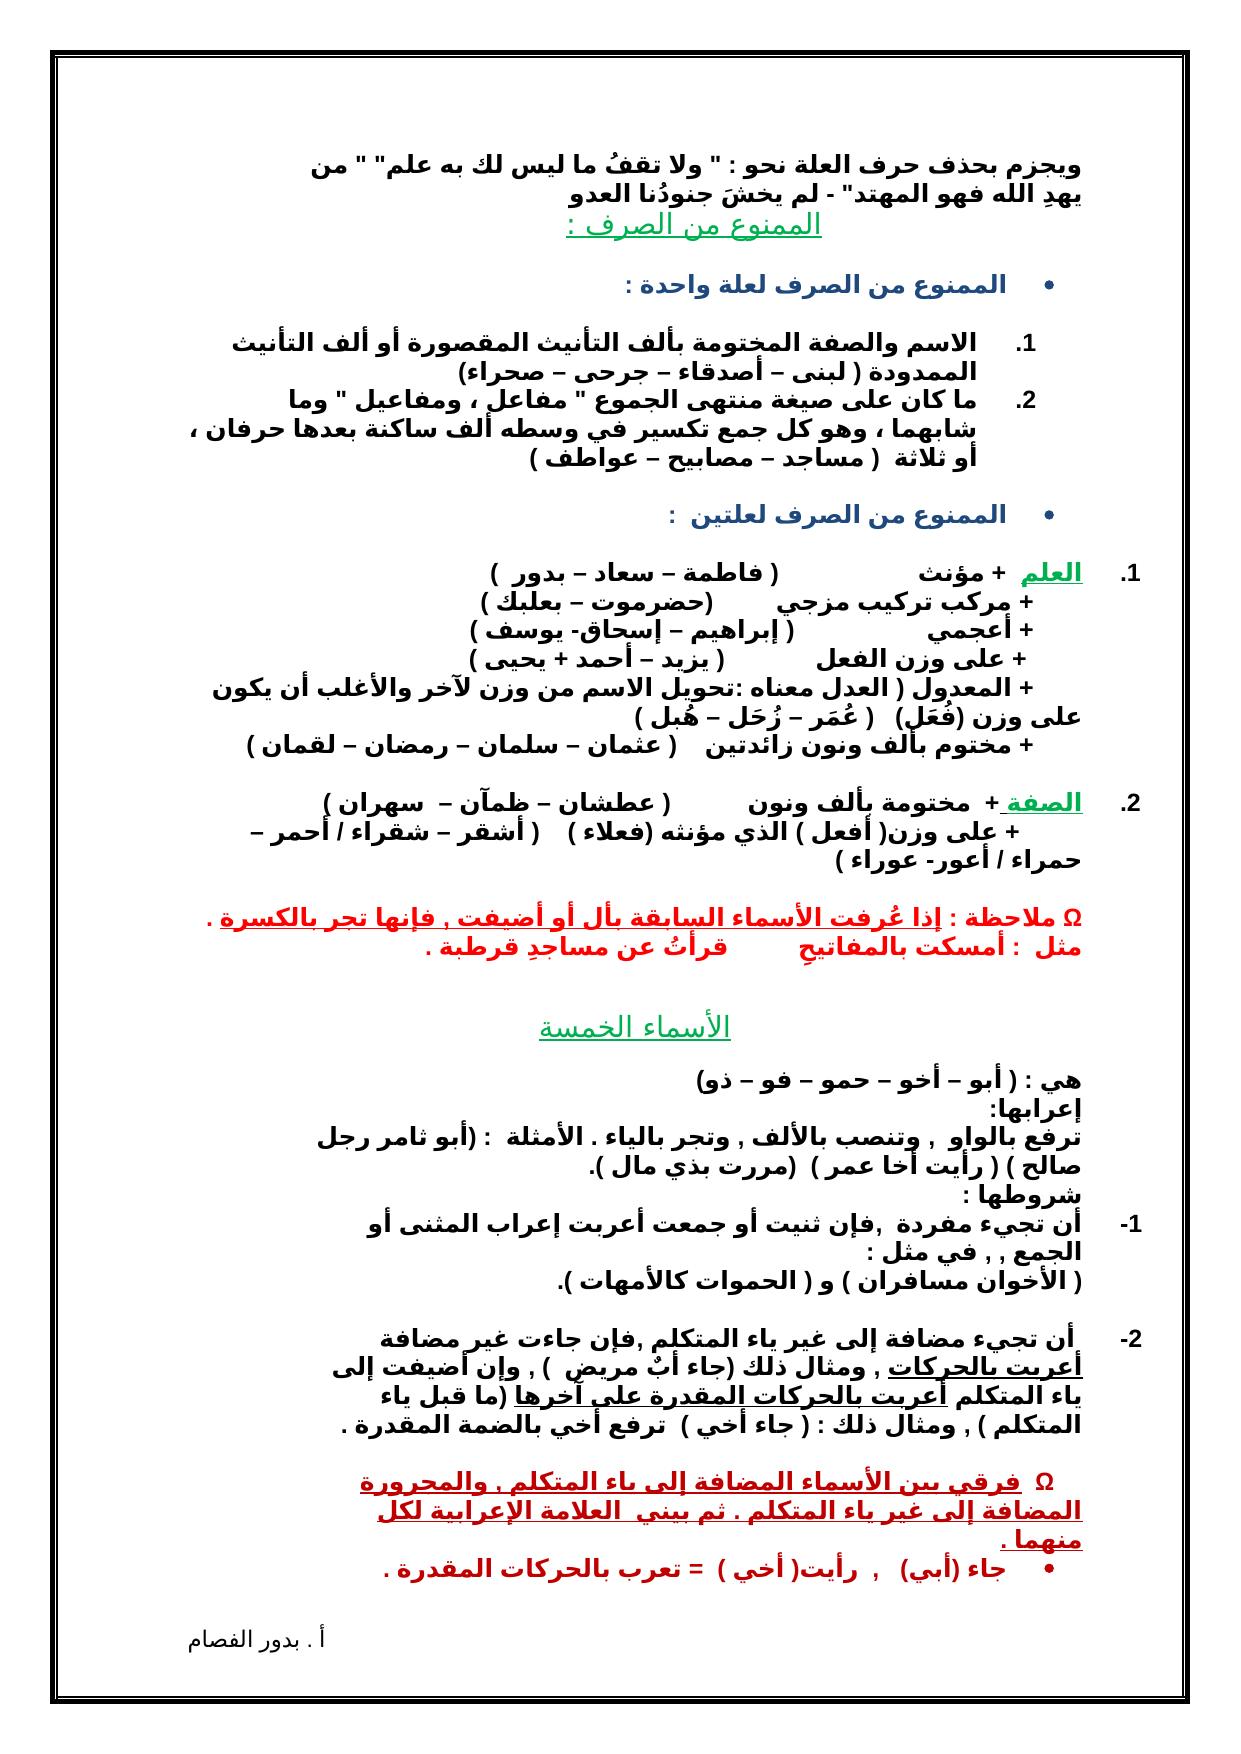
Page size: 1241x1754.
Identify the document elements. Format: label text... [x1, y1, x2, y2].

list الصفة + مختومة بألف ونون ( عطشان – ظمآن – سهران ) [187, 788, 1120, 817]
list العلم + مؤنث ( فاطمة – سعاد – بدور ) [187, 558, 1120, 587]
list ما كان على صيغة منتهى الجموع " مفاعل ، ومفاعيل " وما شابهما ، وهو كل جمع تكسير في وسطه ألف ساكنة بعدها حرفان ، أو ثلاثة ( مساجد – مصابيح – عواطف ) [187, 385, 1015, 472]
text ويجزم بحذف حرف العلة نحو : " ولا تقفُ ما ليس لك به علم" " من يهدِ الله فهو المهتد" - لم يخشَ جنودُنا العدو [306, 150, 1082, 207]
list + المعدول ( العدل معناه :تحويل الاسم من وزن لآخر والأغلب أن يكون على وزن (فُعَل) ( عُمَر – زُحَل – هُبل ) [187, 673, 1082, 730]
list مثل : أمسكت بالمفاتيحِِ قرأتُ عن مساجدِ قرطبة . [187, 932, 1082, 960]
list + مركب تركيب مزجي (حضرموت – بعلبك ) [187, 587, 1082, 615]
list أن تجيء مضافة إلى غير ياء المتكلم ,فإن جاءت غير مضافة أعربت بالحركات , ومثال ذلك (جاء أبٌ مريض ) , وإن أضيفت إلى ياء المتكلم أعربت بالحركات المقدرة على آخرها (ما قبل ياء المتكلم ) , ومثال ذلك : ( جاء أخي ) ترفع أخي بالضمة المقدرة . [306, 1323, 1120, 1438]
list جاء (أبي) , رأيت( أخي ) = تعرب بالحركات المقدرة . [306, 1553, 1045, 1582]
list + مختوم بألف ونون زائدتين ( عثمان – سلمان – رمضان – لقمان ) [187, 730, 1082, 759]
text إعرابها: [306, 1093, 1082, 1122]
text هي : ( أبو – أخو – حمو – فو – ذو) [306, 1065, 1082, 1093]
text الأسماء الخمسة [187, 1010, 1082, 1044]
list ( الأخوان مسافران ) و ( الحموات كالأمهات ). [306, 1266, 1082, 1295]
text ترفع بالواو , وتنصب بالألف , وتجر بالياء . الأمثلة : (أبو ثامر رجل صالح ) ( رأيت أخا عمر ) (مررت بذي مال ). [306, 1122, 1082, 1180]
text الممنوع من الصرف : [306, 207, 1082, 241]
list الممنوع من الصرف لعلتين : [187, 500, 1045, 529]
list الاسم والصفة المختومة بألف التأنيث المقصورة أو ألف التأنيث الممدودة ( لبنى – أصدقاء – جرحى – صحراء) [187, 328, 1015, 385]
list + على وزن( أفعل ) الذي مؤنثه (فعلاء ) ( أشقر – شقراء / أحمر –حمراء / أعور- عوراء ) [187, 817, 1082, 874]
list + على وزن الفعل ( يزيد – أحمد + يحيى ) [187, 644, 1082, 673]
text Ω فرقي بين الأسماء المضافة إلى ياء المتكلم , والمجرورة المضافة إلى غير ياء المتكلم . ثم بيني العلامة الإعرابية لكل منهما . [306, 1467, 1082, 1553]
list Ω ملاحظة : إذا عُرفت الأسماء السابقة بأل أو أضيفت , فإنها تجر بالكسرة . [187, 903, 1082, 932]
list الممنوع من الصرف لعلة واحدة : [187, 270, 1045, 299]
list + أعجمي ( إبراهيم – إسحاق- يوسف ) [187, 615, 1082, 644]
text شروطها : [306, 1180, 1082, 1208]
list أن تجيء مفردة ,فإن ثنيت أو جمعت أعربت إعراب المثنى أو الجمع , , في مثل : [306, 1208, 1120, 1266]
